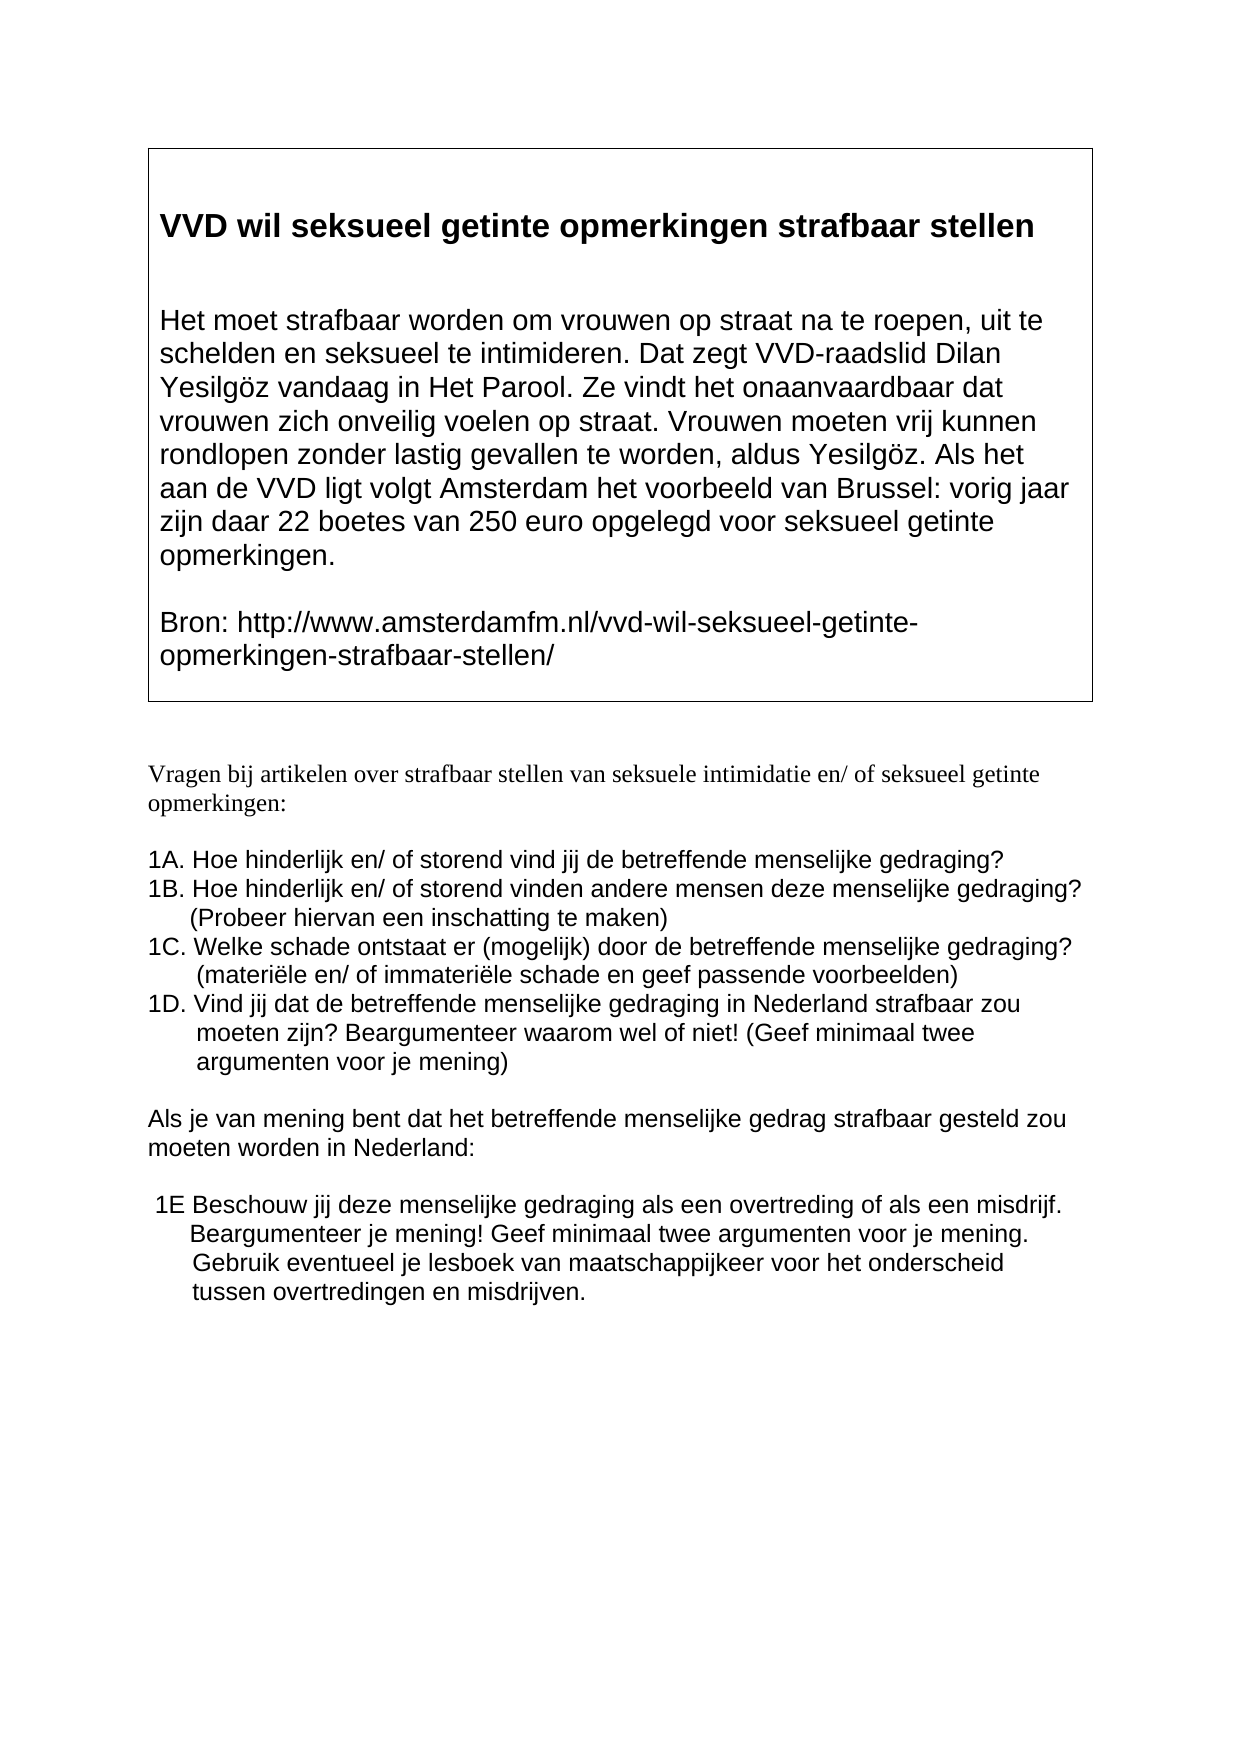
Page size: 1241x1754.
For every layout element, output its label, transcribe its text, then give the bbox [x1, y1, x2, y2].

text moeten zijn? Beargumenteer waarom wel of niet! (Geef minimaal twee [148, 1018, 1093, 1047]
text 1C. Welke schade ontstaat er (mogelijk) door de betreffende menselijke gedraging? [148, 932, 1093, 960]
text tussen overtredingen en misdrijven. [185, 1277, 1093, 1305]
text 1E Beschouw jij deze menselijke gedraging als een overtreding of als een misdrijf. [148, 1190, 1093, 1219]
text 1A. Hoe hinderlijk en/ of storend vind jij de betreffende menselijke gedraging? [148, 845, 1093, 874]
text Gebruik eventueel je lesboek van maatschappijkeer voor het onderscheid [185, 1248, 1093, 1277]
text 1B. Hoe hinderlijk en/ of storend vinden andere mensen deze menselijke gedraging? [148, 874, 1093, 903]
text argumenten voor je mening) [148, 1047, 1093, 1075]
text Als je van mening bent dat het betreffende menselijke gedrag strafbaar gesteld zou moeten worden in Nederland: [148, 1104, 1093, 1162]
table_header VVD wil seksueel getinte opmerkingen strafbaar stellen Het moet strafbaar worden om vrouwen op straat na te roepen, uit te schelden en seksueel te intimideren. Dat zegt VVD-raadslid Dilan Yesilgöz vandaag in Het Parool. Ze vindt het onaanvaardbaar dat vrouwen zich onveilig voelen op straat. Vrouwen moeten vrij kunnen rondlopen zonder lastig gevallen te worden, aldus Yesilgöz. Als het aan de VVD ligt volgt Amsterdam het voorbeeld van Brussel: vorig jaar zijn daar 22 boetes van 250 euro opgelegd voor seksueel getinte opmerkingen. Bron: http://www.amsterdamfm.nl/vvd-wil-seksueel-getinte-opmerkingen-strafbaar-stellen/ [149, 149, 1092, 701]
text Beargumenteer je mening! Geef minimaal twee argumenten voor je mening. [148, 1219, 1093, 1248]
text Vragen bij artikelen over strafbaar stellen van seksuele intimidatie en/ of seksueel getinte opmerkingen: [148, 759, 1093, 817]
text (Probeer hiervan een inschatting te maken) [148, 903, 1093, 932]
text 1D. Vind jij dat de betreffende menselijke gedraging in Nederland strafbaar zou [148, 989, 1093, 1018]
text (materiële en/ of immateriële schade en geef passende voorbeelden) [148, 960, 1093, 989]
